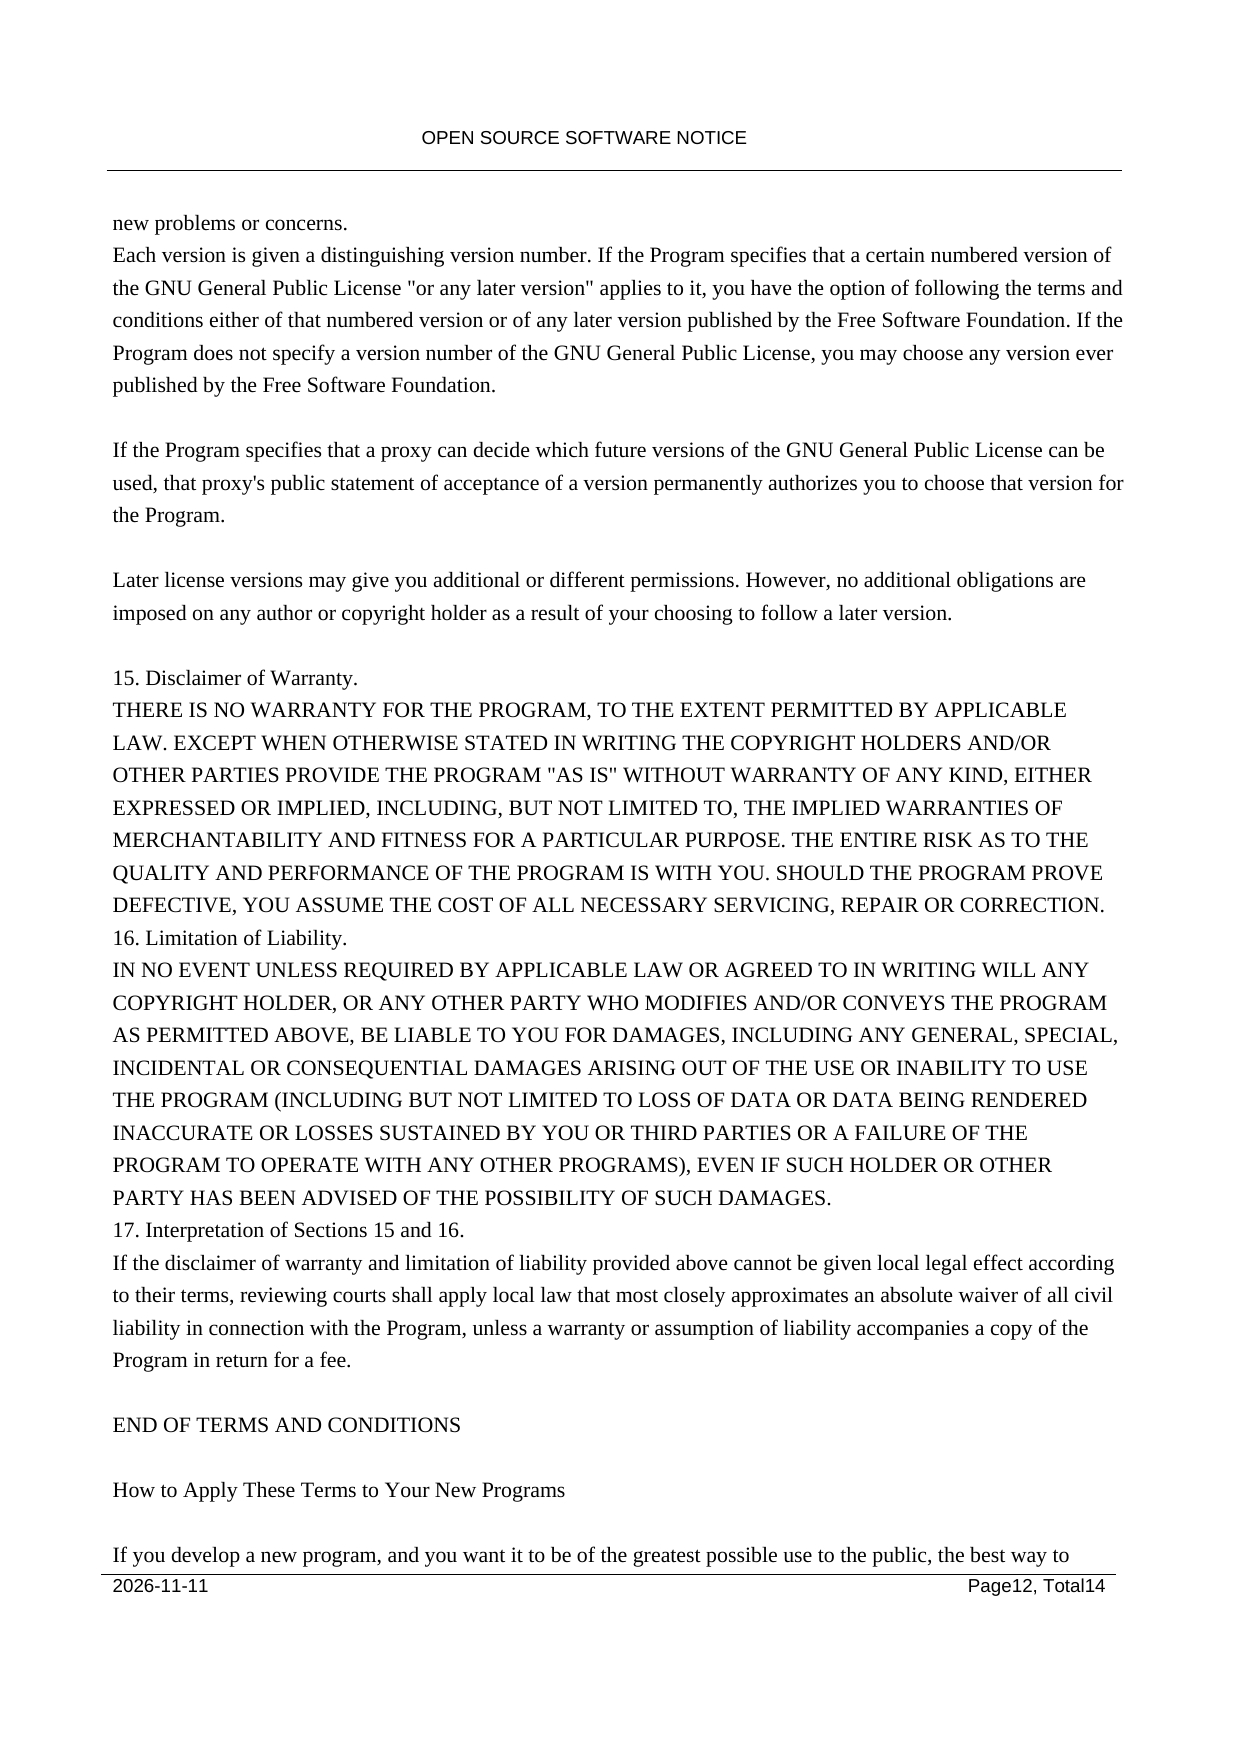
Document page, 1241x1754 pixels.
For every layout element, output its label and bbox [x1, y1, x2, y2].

text [112, 206, 1128, 1571]
